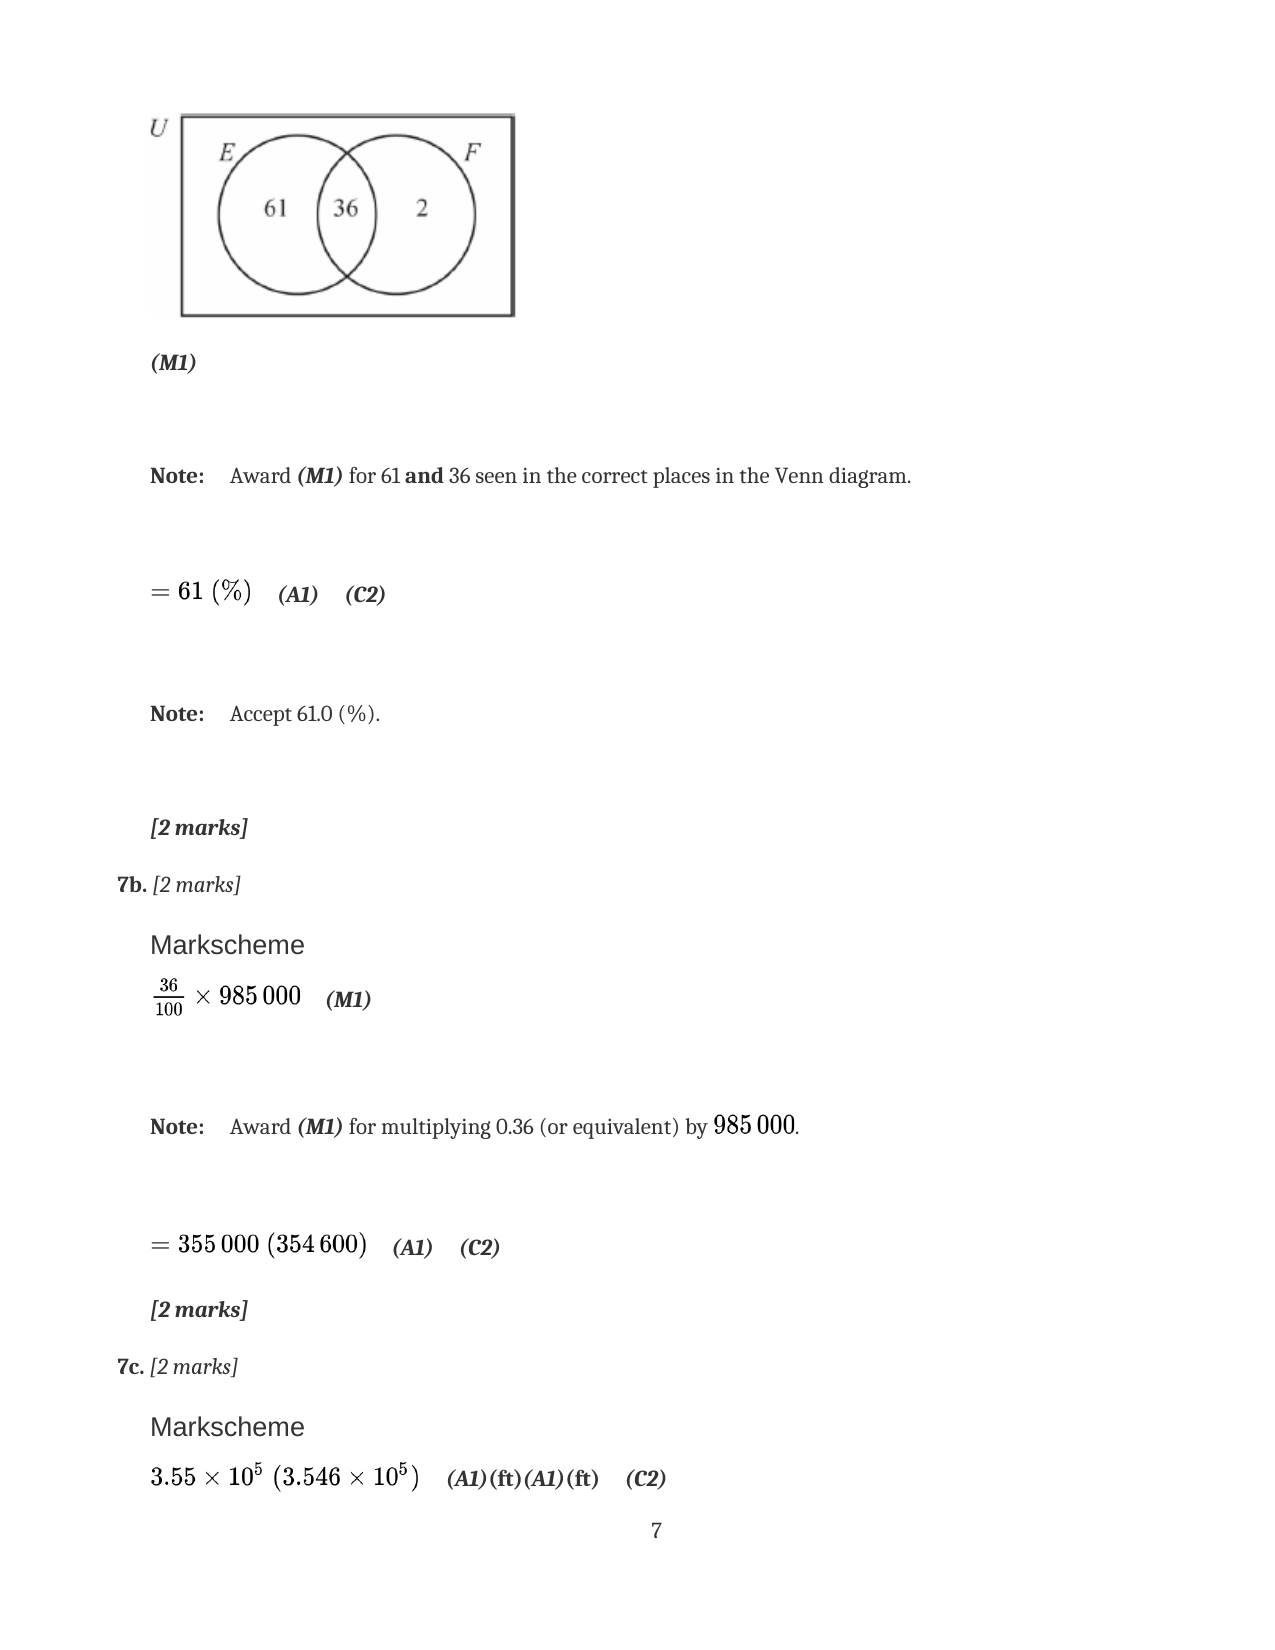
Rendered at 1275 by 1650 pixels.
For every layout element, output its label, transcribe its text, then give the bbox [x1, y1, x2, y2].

subtitle Markscheme [150, 929, 1162, 960]
text [2 marks] [150, 1297, 1162, 1323]
picture [150, 576, 253, 608]
text (A1) (C2) [150, 1229, 1162, 1266]
text Note: Award (M1) for 61 and 36 seen in the correct places in the Venn diagram. [150, 463, 1162, 489]
picture [150, 112, 517, 319]
text [2 marks] [150, 815, 1162, 841]
text (M1) [150, 349, 1162, 376]
picture [150, 1229, 367, 1261]
picture [150, 1458, 421, 1494]
picture [713, 1111, 795, 1137]
picture [150, 976, 300, 1019]
text 7b. [2 marks] [112, 872, 1162, 898]
text Note: Accept 61.0 (%). [150, 701, 1162, 727]
text (A1)(ft)(A1)(ft) (C2) [150, 1459, 1162, 1500]
text (M1) [150, 977, 1162, 1024]
text Note: Award (M1) for multiplying 0.36 (or equivalent) by . [150, 1111, 1162, 1142]
text 7c. [2 marks] [112, 1354, 1162, 1380]
text (A1) (C2) [150, 577, 1162, 614]
subtitle Markscheme [150, 1411, 1162, 1442]
